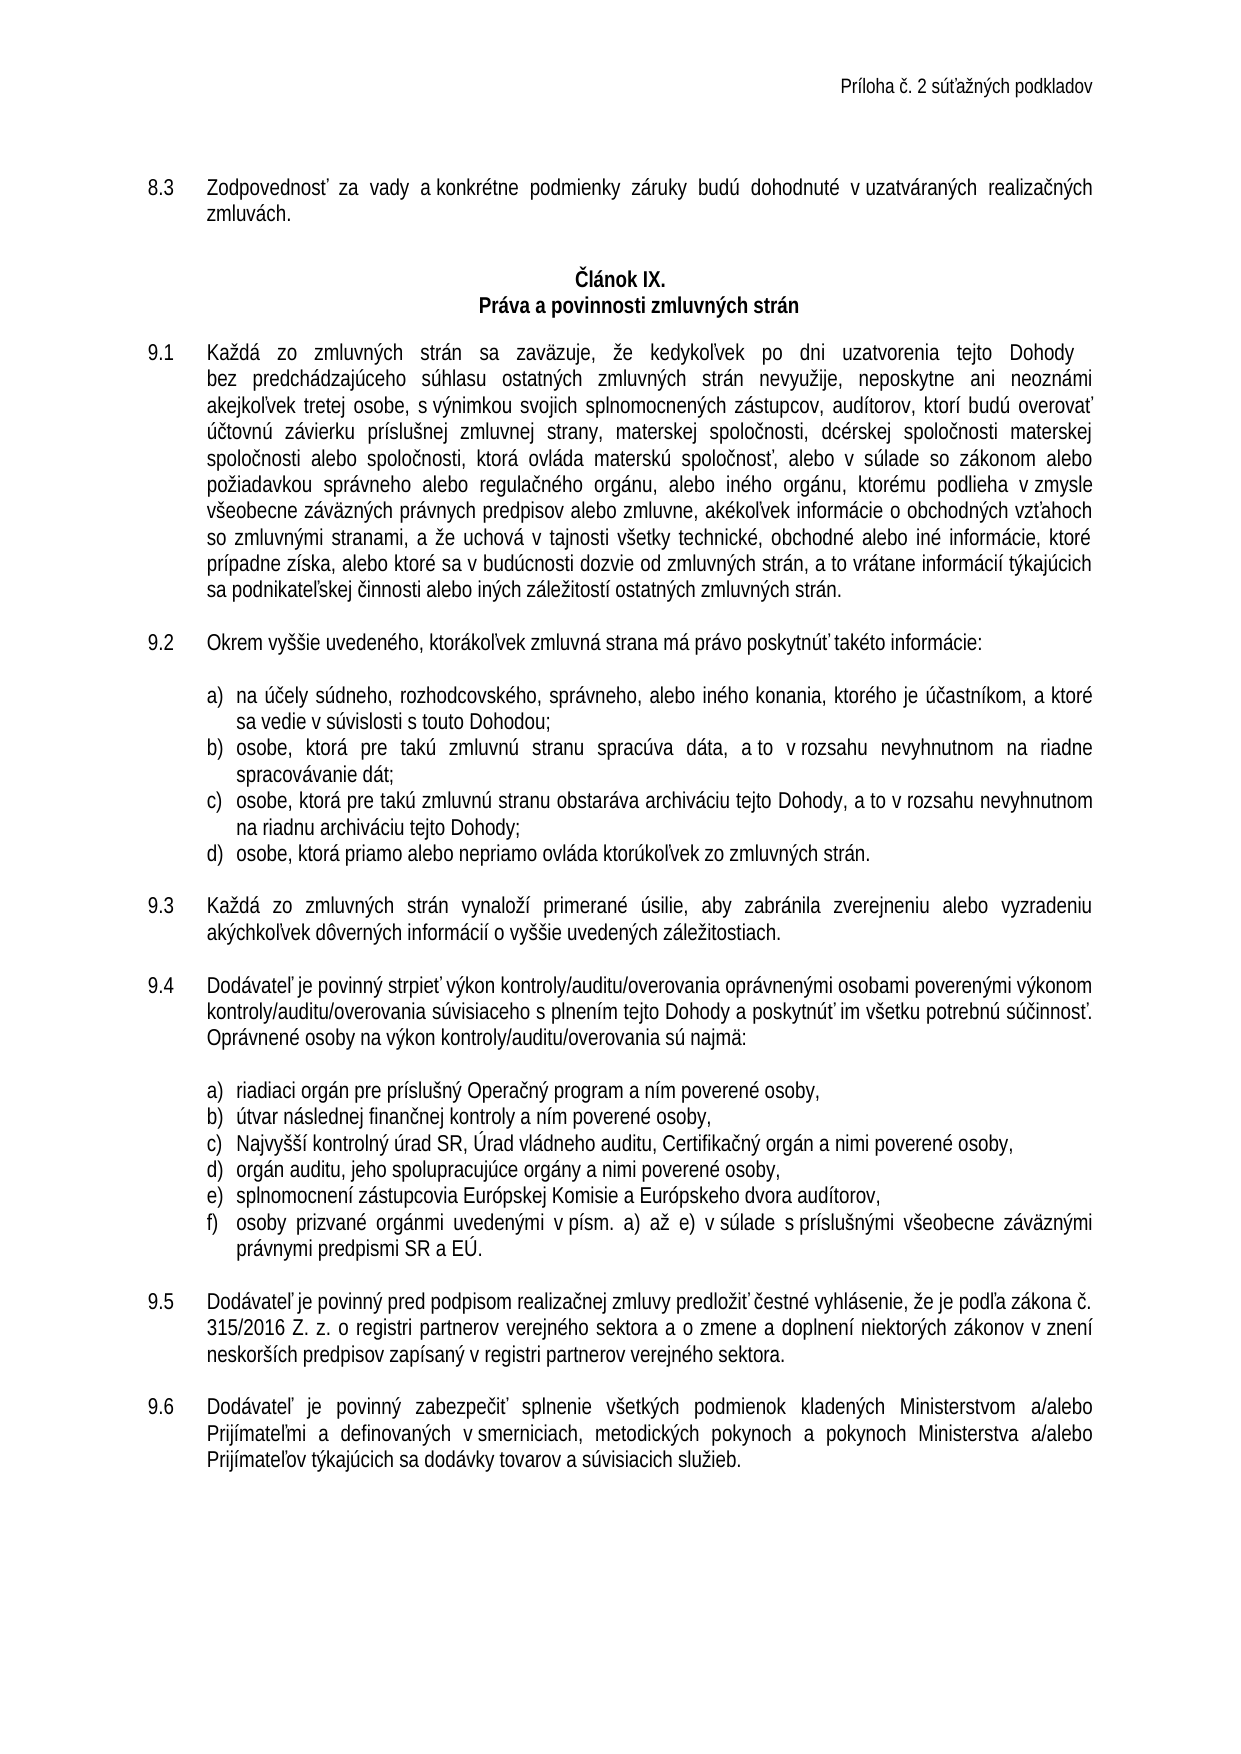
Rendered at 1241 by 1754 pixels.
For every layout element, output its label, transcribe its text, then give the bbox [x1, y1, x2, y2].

list Zodpovednosť za vady a konkrétne podmienky záruky budú dohodnuté v uzatváraných realizačných zmluvách. [148, 174, 1093, 227]
list osobe, ktorá priamo alebo nepriamo ovláda ktorúkoľvek zo zmluvných strán. [207, 840, 1093, 866]
list splnomocnení zástupcovia Európskej Komisie a Európskeho dvora audítorov, [207, 1182, 1093, 1209]
list Dodávateľ je povinný strpieť výkon kontroly/auditu/overovania oprávnenými osobami poverenými výkonom kontroly/auditu/overovania súvisiaceho s plnením tejto Dohody a poskytnúť im všetku potrebnú súčinnosť. Oprávnené osoby na výkon kontroly/auditu/overovania sú najmä: [148, 972, 1093, 1051]
list Každá zo zmluvných strán vynaloží primerané úsilie, aby zabránila zverejneniu alebo vyzradeniu akýchkoľvek dôverných informácií o vyššie uvedených záležitostiach. [148, 892, 1093, 945]
text Článok IX. [148, 266, 1093, 292]
list Okrem vyššie uvedeného, ktorákoľvek zmluvná strana má právo poskytnúť takéto informácie: [148, 629, 1093, 655]
list Každá zo zmluvných strán sa zaväzuje, že kedykoľvek po dni uzatvorenia tejto Dohody bez predchádzajúceho súhlasu ostatných zmluvných strán nevyužije, neposkytne ani neoznámi akejkoľvek tretej osobe, s výnimkou svojich splnomocnených zástupcov, audítorov, ktorí budú overovať účtovnú závierku príslušnej zmluvnej strany, materskej spoločnosti, dcérskej spoločnosti materskej spoločnosti alebo spoločnosti, ktorá ovláda materskú spoločnosť, alebo v súlade so zákonom alebo požiadavkou správneho alebo regulačného orgánu, alebo iného orgánu, ktorému podlieha v zmysle všeobecne záväzných právnych predpisov alebo zmluvne, akékoľvek informácie o obchodných vzťahoch so zmluvnými stranami, a že uchová v tajnosti všetky technické, obchodné alebo iné informácie, ktoré prípadne získa, alebo ktoré sa v budúcnosti dozvie od zmluvných strán, a to vrátane informácií týkajúcich sa podnikateľskej činnosti alebo iných záležitostí ostatných zmluvných strán. [148, 339, 1093, 603]
list Dodávateľ je povinný zabezpečiť splnenie všetkých podmienok kladených Ministerstvom a/alebo Prijímateľmi a definovaných v smerniciach, metodických pokynoch a pokynoch Ministerstva a/alebo Prijímateľov týkajúcich sa dodávky tovarov a súvisiacich služieb. [148, 1393, 1093, 1472]
list riadiaci orgán pre príslušný Operačný program a ním poverené osoby, [207, 1077, 1093, 1103]
list orgán auditu, jeho spolupracujúce orgány a nimi poverené osoby, [207, 1156, 1093, 1182]
text Práva a povinnosti zmluvných strán [185, 292, 1093, 318]
list osobe, ktorá pre takú zmluvnú stranu obstaráva archiváciu tejto Dohody, a to v rozsahu nevyhnutnom na riadnu archiváciu tejto Dohody; [207, 787, 1093, 840]
list útvar následnej finančnej kontroly a ním poverené osoby, [207, 1103, 1093, 1130]
list na účely súdneho, rozhodcovského, správneho, alebo iného konania, ktorého je účastníkom, a ktoré sa vedie v súvislosti s touto Dohodou; [207, 682, 1093, 734]
list osobe, ktorá pre takú zmluvnú stranu spracúva dáta, a to v rozsahu nevyhnutnom na riadne spracovávanie dát; [207, 734, 1093, 787]
list Dodávateľ je povinný pred podpisom realizačnej zmluvy predložiť čestné vyhlásenie, že je podľa zákona č. 315/2016 Z. z. o registri partnerov verejného sektora a o zmene a doplnení niektorých zákonov v znení neskorších predpisov zapísaný v registri partnerov verejného sektora. [148, 1288, 1093, 1367]
list Najvyšší kontrolný úrad SR, Úrad vládneho auditu, Certifikačný orgán a nimi poverené osoby, [207, 1130, 1093, 1156]
list osoby prizvané orgánmi uvedenými v písm. a) až e) v súlade s príslušnými všeobecne záväznými právnymi predpismi SR a EÚ. [207, 1209, 1093, 1261]
